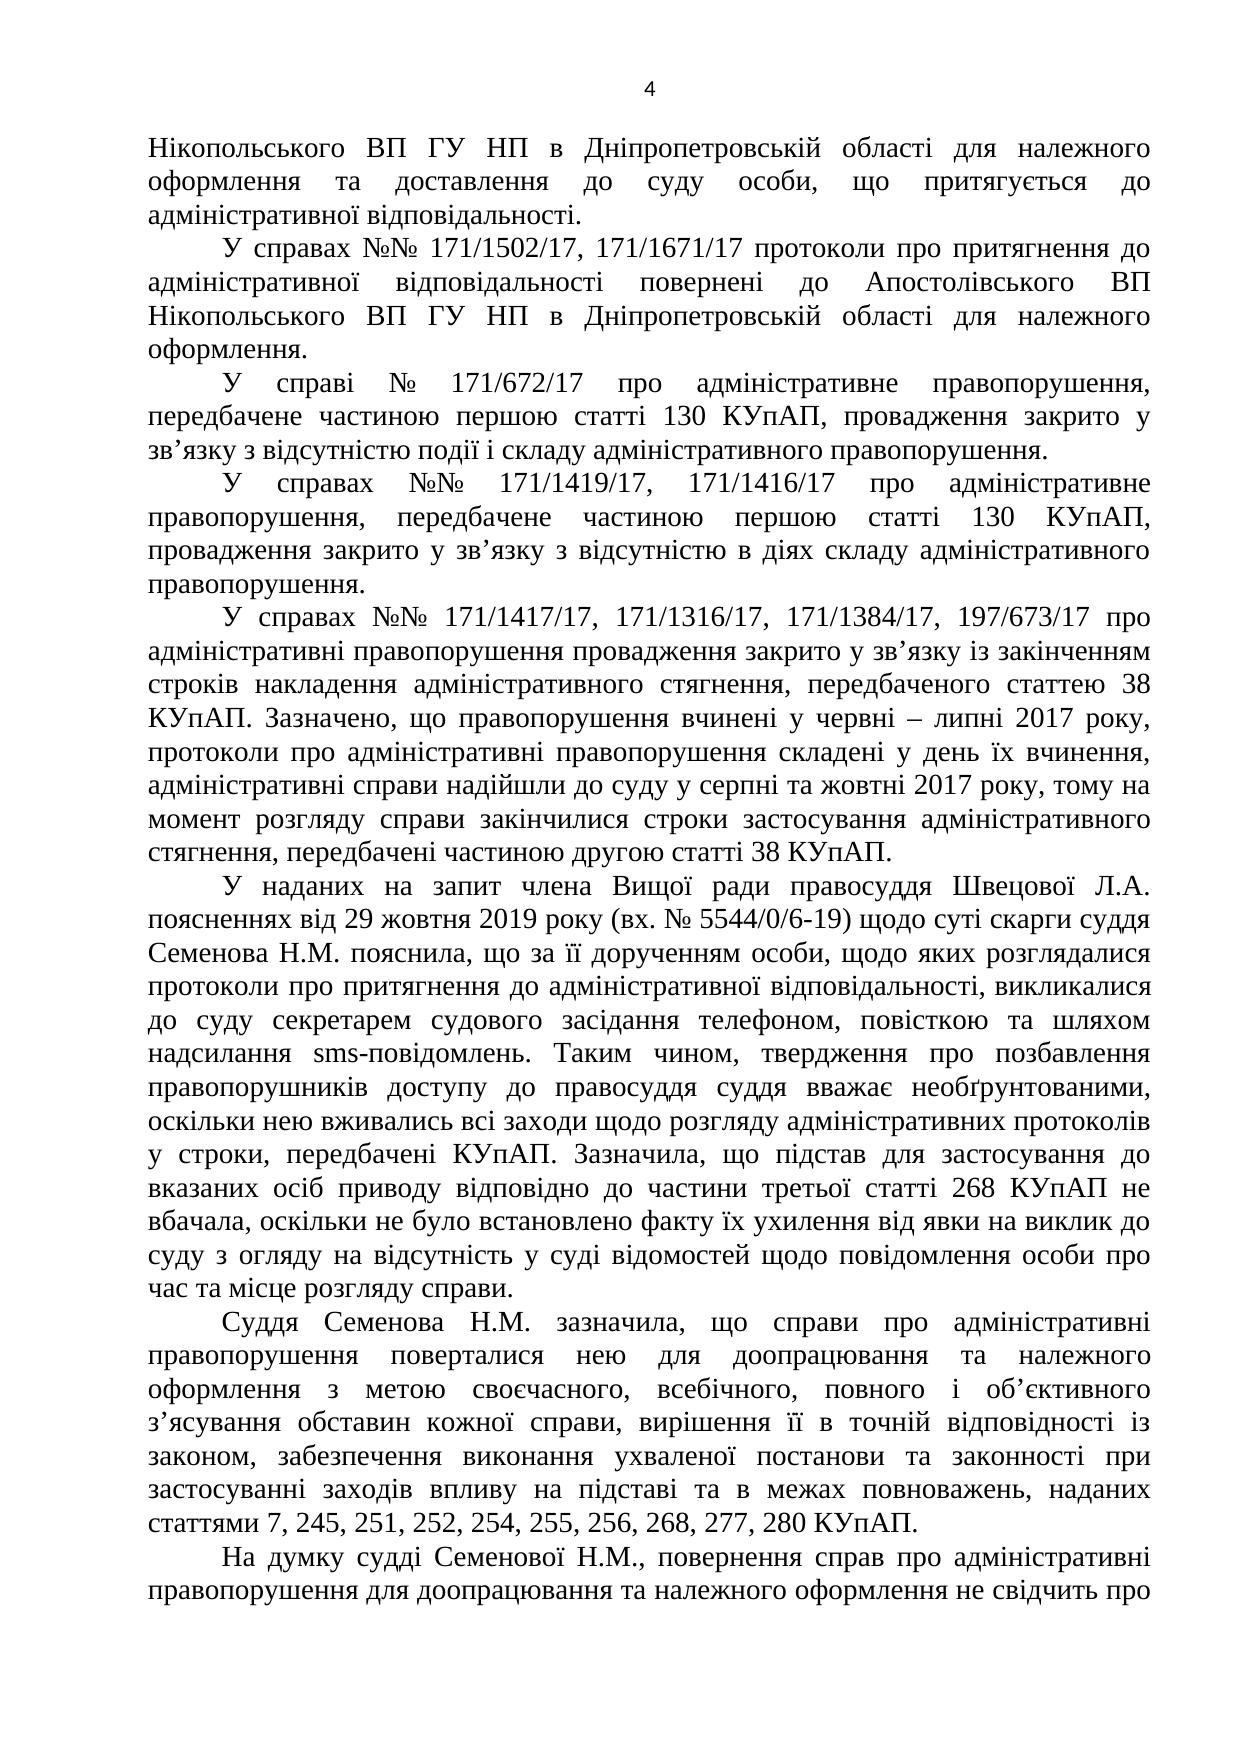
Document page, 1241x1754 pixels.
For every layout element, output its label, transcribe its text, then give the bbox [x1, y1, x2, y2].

text У справах №№ 171/1502/17, 171/1671/17 протоколи про притягнення до адміністративної відповідальності повернені до Апостолівського ВП Нікопольського ВП ГУ НП в Дніпропетровській області для належного оформлення. [148, 231, 1152, 365]
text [148, 130, 1152, 231]
text Суддя Семенова Н.М. зазначила, що справи про адміністративні правопорушення поверталися нею для доопрацювання та належного оформлення з метою своєчасного, всебічного, повного і об’єктивного з’ясування обставин кожної справи, вирішення її в точній відповідності із законом, забезпечення виконання ухваленої постанови та законності при застосуванні заходів впливу на підставі та в межах повноважень, наданих статтями 7, 245, 251, 252, 254, 255, 256, 268, 277, 280 КУпАП. [148, 1304, 1152, 1539]
text У справах №№ 171/1419/17, 171/1416/17 про адміністративне правопорушення, передбачене частиною першою статті 130 КУпАП, провадження закрито у зв’язку з відсутністю в діях складу адміністративного правопорушення. [148, 465, 1152, 599]
text У наданих на запит члена Вищої ради правосуддя Швецової Л.А. поясненнях від 29 жовтня 2019 року (вх. № 5544/0/6-19) щодо суті скарги суддя Семенова Н.М. пояснила, що за її дорученням особи, щодо яких розглядалися протоколи про притягнення до адміністративної відповідальності, викликалися до суду секретарем судового засідання телефоном, повісткою та шляхом надсилання sms-повідомлень. Таким чином, твердження про позбавлення правопорушників доступу до правосуддя суддя вважає необґрунтованими, оскільки нею вживались всі заходи щодо розгляду адміністративних протоколів у строки, передбачені КУпАП. Зазначила, що підстав для застосування до вказаних осіб приводу відповідно до частини третьої статті 268 КУпАП не вбачала, оскільки не було встановлено факту їх ухилення від явки на виклик до суду з огляду на відсутність у суді відомостей щодо повідомлення особи про час та місце розгляду справи. [148, 868, 1152, 1304]
text У справах №№ 171/1417/17, 171/1316/17, 171/1384/17, 197/673/17 про адміністративні правопорушення провадження закрито у зв’язку із закінченням строків накладення адміністративного стягнення, передбаченого статтею 38 КУпАП. Зазначено, що правопорушення вчинені у червні – липні 2017 року, протоколи про адміністративні правопорушення складені у день їх вчинення, адміністративні справи надійшли до суду у серпні та жовтні 2017 року, тому на момент розгляду справи закінчилися строки застосування адміністративного стягнення, передбачені частиною другою статті 38 КУпАП. [148, 599, 1152, 868]
text У справі № 171/672/17 про адміністративне правопорушення, передбачене частиною першою статті 130 КУпАП, провадження закрито у зв’язку з відсутністю події і складу адміністративного правопорушення. [148, 365, 1152, 465]
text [148, 1539, 1152, 1606]
